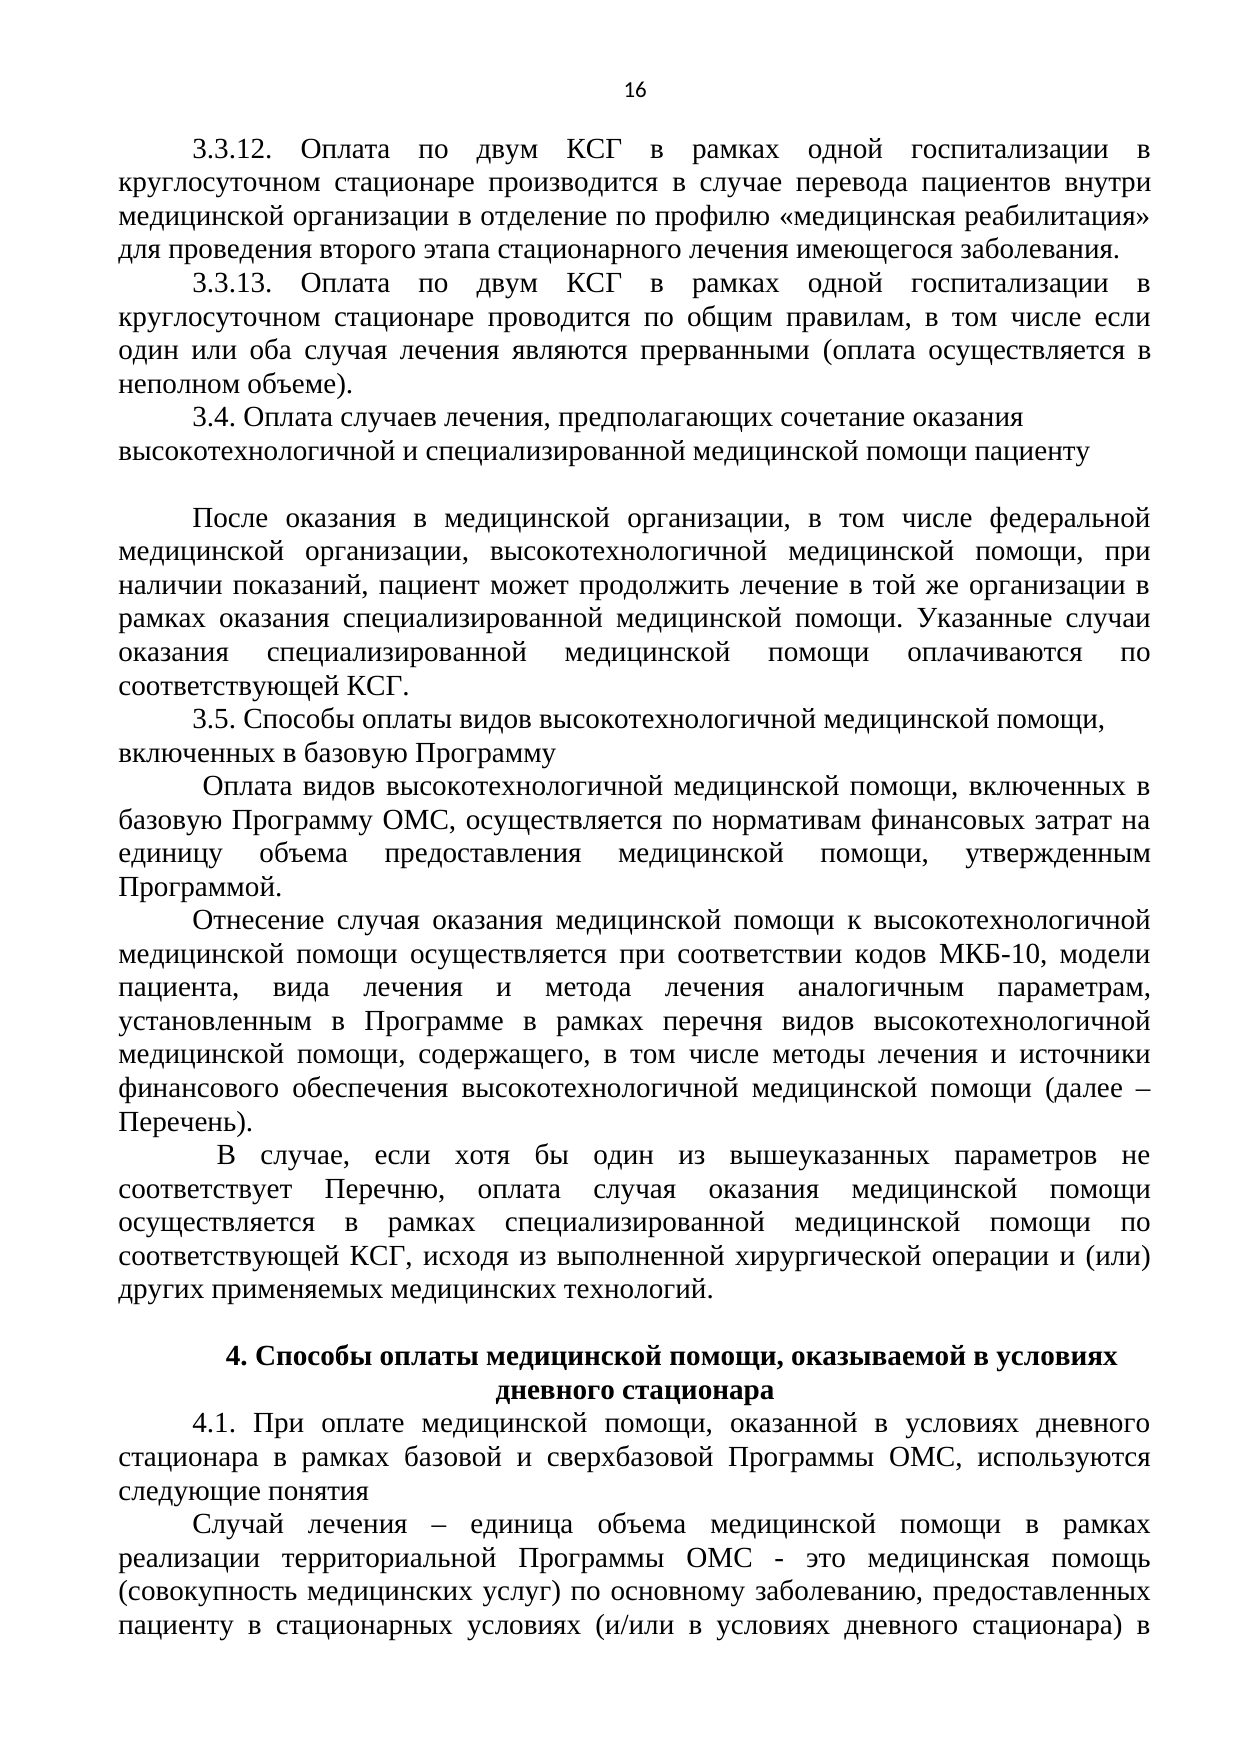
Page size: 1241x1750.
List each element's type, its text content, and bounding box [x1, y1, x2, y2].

text 4. Способы оплаты медицинской помощи, оказываемой в условиях дневного стационара [118, 1338, 1152, 1406]
text 3.3.12. Оплата по двум КСГ в рамках одной госпитализации в круглосуточном стационаре производится в случае перевода пациентов внутри медицинской организации в отделение по профилю «медицинская реабилитация» для проведения второго этапа стационарного лечения имеющегося заболевания. [118, 131, 1152, 265]
text Отнесение случая оказания медицинской помощи к высокотехнологичной медицинской помощи осуществляется при соответствии кодов МКБ-10, модели пациента, вида лечения и метода лечения аналогичным параметрам, установленным в Программе в рамках перечня видов высокотехнологичной медицинской помощи, содержащего, в том числе методы лечения и источники финансового обеспечения высокотехнологичной медицинской помощи (далее – Перечень). [118, 902, 1152, 1137]
text 3.4. Оплата случаев лечения, предполагающих сочетание оказания высокотехнологичной и специализированной медицинской помощи пациенту [118, 399, 1152, 466]
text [118, 1506, 1152, 1640]
text В случае, если хотя бы один из вышеуказанных параметров не соответствует Перечню, оплата случая оказания медицинской помощи осуществляется в рамках специализированной медицинской помощи по соответствующей КСГ, исходя из выполненной хирургической операции и (или) других применяемых медицинских технологий. [118, 1137, 1152, 1305]
text 4.1. При оплате медицинской помощи, оказанной в условиях дневного стационара в рамках базовой и сверхбазовой Программы ОМС, используются следующие понятия [118, 1406, 1152, 1506]
text После оказания в медицинской организации, в том числе федеральной медицинской организации, высокотехнологичной медицинской помощи, при наличии показаний, пациент может продолжить лечение в той же организации в рамках оказания специализированной медицинской помощи. Указанные случаи оказания специализированной медицинской помощи оплачиваются по соответствующей КСГ. [118, 500, 1152, 701]
text Оплата видов высокотехнологичной медицинской помощи, включенных в базовую Программу ОМС, осуществляется по нормативам финансовых затрат на единицу объема предоставления медицинской помощи, утвержденным Программой. [118, 768, 1152, 902]
text 3.3.13. Оплата по двум КСГ в рамках одной госпитализации в круглосуточном стационаре проводится по общим правилам, в том числе если один или оба случая лечения являются прерванными (оплата осуществляется в неполном объеме). [118, 265, 1152, 399]
text 3.5. Способы оплаты видов высокотехнологичной медицинской помощи, включенных в базовую Программу [118, 701, 1152, 768]
